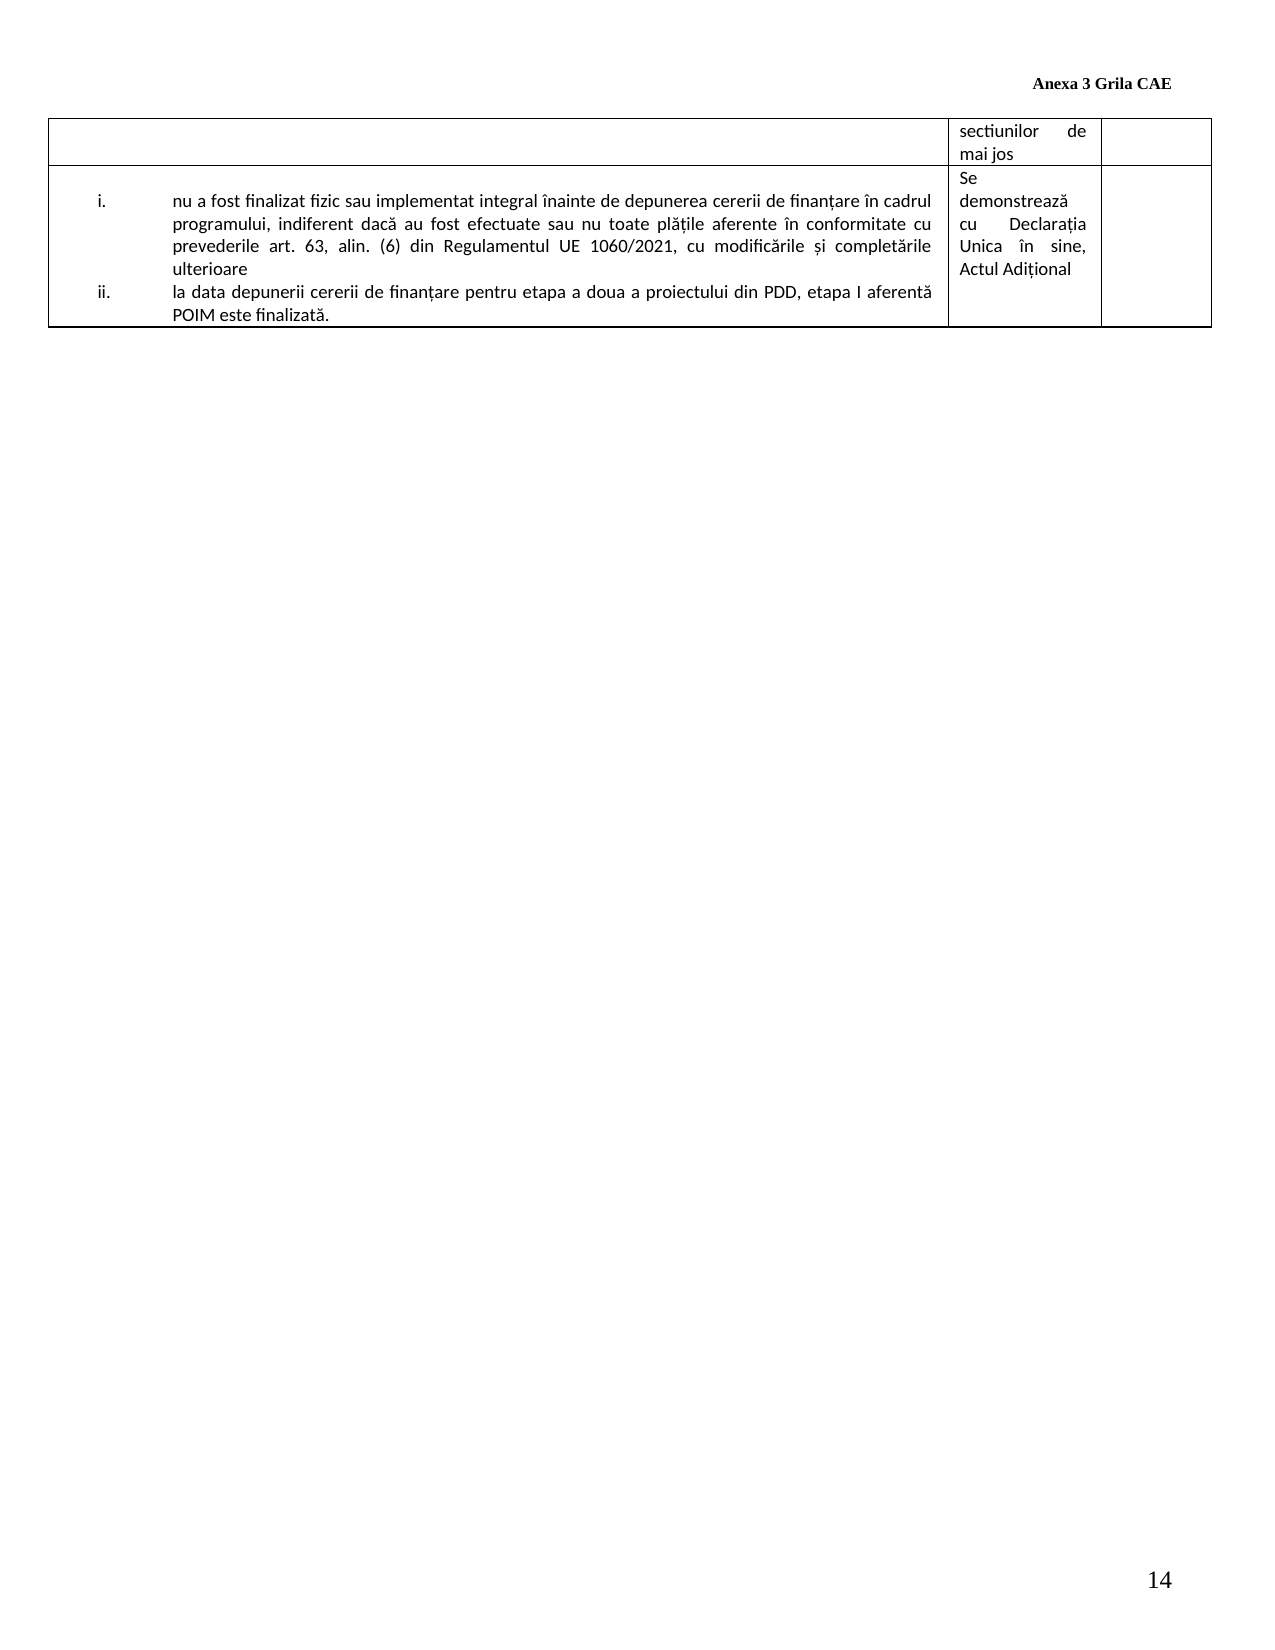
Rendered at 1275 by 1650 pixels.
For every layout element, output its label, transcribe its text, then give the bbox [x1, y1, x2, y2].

table_cell nu a fost finalizat fizic sau implementat integral înainte de depunerea cererii de finanțare în cadrul programului, indiferent dacă au fost efectuate sau nu toate plățile aferente în conformitate cu prevederile art. 63, alin. (6) din Regulamentul UE 1060/2021, cu modificările și completările ulterioare la data depunerii cererii de finanțare pentru etapa a doua a proiectului din PDD, etapa I aferentă POIM este finalizată. [49, 166, 948, 326]
table_cell [1102, 119, 1211, 165]
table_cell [949, 119, 1101, 165]
table_cell Se demonstrează cu Declarația Unica în sine, Actul Adițional [949, 166, 1101, 326]
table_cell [49, 119, 948, 165]
table_cell [1102, 166, 1211, 326]
